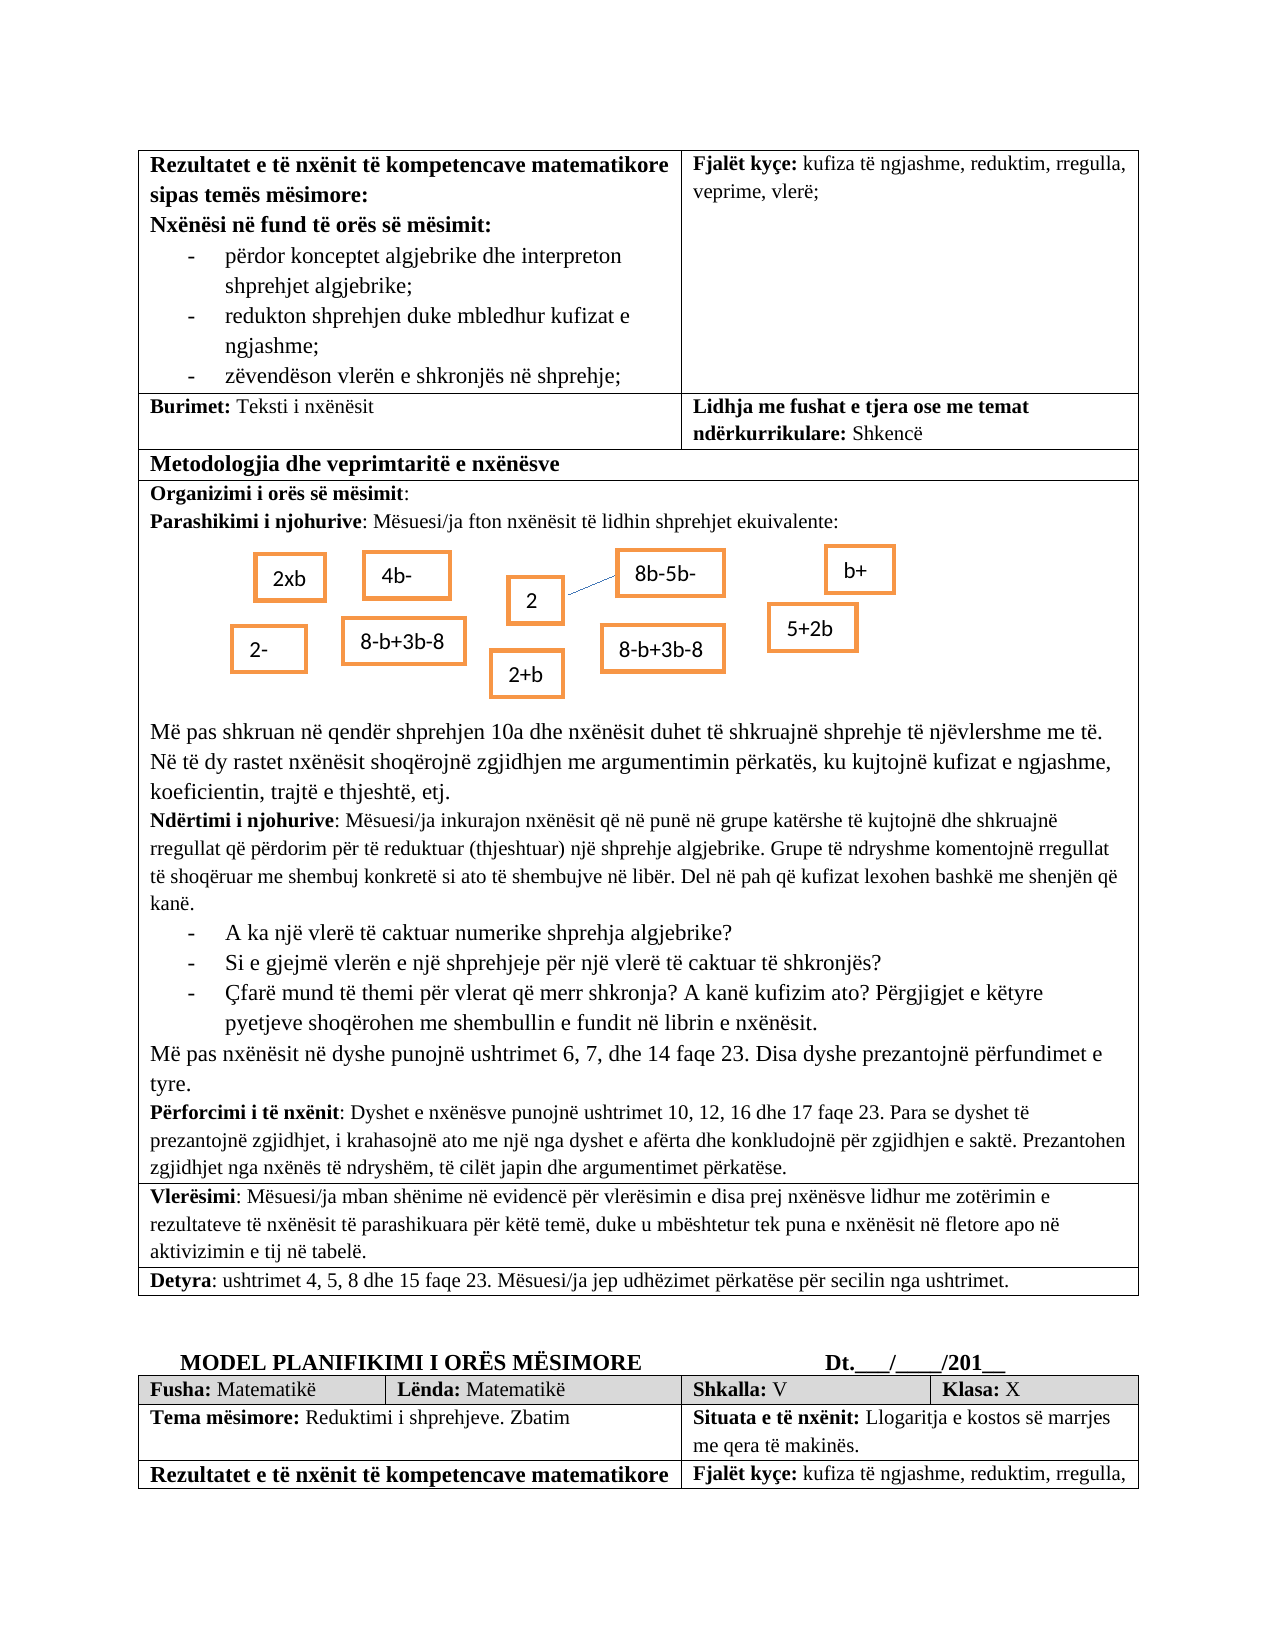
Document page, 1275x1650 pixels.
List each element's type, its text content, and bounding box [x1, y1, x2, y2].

table_cell Burimet: Teksti i nxënësit [139, 394, 681, 449]
table_cell Rezultatet e të nxënit të kompetencave matematikore sipas temës mësimore: Nxënësi në fund të orës së mësimit: përdor konceptet algjebrike dhe interpreton shprehjet algjebrike; redukton shprehjen duke mbledhur kufizat e ngjashme; zëvendëson vlerën e shkronjës në shprehje; [139, 151, 681, 393]
table_cell Lidhja me fushat e tjera ose me temat ndërkurrikulare: Shkencë [682, 394, 1138, 449]
table_cell Detyra: ushtrimet 4, 5, 8 dhe 15 faqe 23. Mësuesi/ja jep udhëzimet përkatëse për secilin nga ushtrimet. [139, 1268, 1138, 1295]
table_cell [139, 1461, 681, 1488]
text MODEL PLANIFIKIMI I ORËS MËSIMORE Dt.___/____/201__ [150, 1349, 1125, 1375]
table_cell Fjalët kyçe: kufiza të ngjashme, reduktim, rregulla, veprime, vlerë; [682, 151, 1138, 393]
table_header Shkalla: V [682, 1376, 930, 1404]
table_cell Situata e të nxënit: Llogaritja e kostos së marrjes me qera të makinës. [682, 1405, 1138, 1460]
table_cell Metodologjia dhe veprimtaritë e nxënësve [139, 450, 1138, 480]
table_cell Vlerësimi: Mësuesi/ja mban shënime në evidencë për vlerësimin e disa prej nxënësve lidhur me zotërimin e rezultateve të nxënësit të parashikuara për këtë temë, duke u mbështetur tek puna e nxënësit në fletore apo në aktivizimin e tij në tabelë. [139, 1184, 1138, 1267]
table_header Fusha: Matematikë [139, 1376, 385, 1404]
table_header Lënda: Matematikë [386, 1376, 681, 1404]
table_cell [682, 1461, 1138, 1488]
table_cell Tema mësimore: Reduktimi i shprehjeve. Zbatim [139, 1405, 681, 1460]
table_header Klasa: X [931, 1376, 1138, 1404]
table_cell Organizimi i orës së mësimit: Parashikimi i njohurive: Mësuesi/ja fton nxënësit të lidhin shprehjet ekuivalente: Më pas shkruan në qendër shprehjen 10a dhe nxënësit duhet të shkruajnë shprehje të njëvlershme me të. Në të dy rastet nxënësit shoqërojnë zgjidhjen me argumentimin përkatës, ku kujtojnë kufizat e ngjashme, koeficientin, trajtë e thjeshtë, etj. Ndërtimi i njohurive: Mësuesi/ja inkurajon nxënësit që në punë në grupe katërshe të kujtojnë dhe shkruajnë rregullat që përdorim për të reduktuar (thjeshtuar) një shprehje algjebrike. Grupe të ndryshme komentojnë rregullat të shoqëruar me shembuj konkretë si ato të shembujve në libër. Del në pah që kufizat lexohen bashkë me shenjën që kanë. A ka një vlerë të caktuar numerike shprehja algjebrike? Si e gjejmë vlerën e një shprehjeje për një vlerë të caktuar të shkronjës? Çfarë mund të themi për vlerat që merr shkronja? A kanë kufizim ato? Përgjigjet e këtyre pyetjeve shoqërohen me shembullin e fundit në librin e nxënësit. Më pas nxënësit në dyshe punojnë ushtrimet 6, 7, dhe 14 faqe 23. Disa dyshe prezantojnë përfundimet e tyre. Përforcimi i të nxënit: Dyshet e nxënësve punojnë ushtrimet 10, 12, 16 dhe 17 faqe 23. Para se dyshet të prezantojnë zgjidhjet, i krahasojnë ato me një nga dyshet e afërta dhe konkludojnë për zgjidhjen e saktë. Prezantohen zgjidhjet nga nxënës të ndryshëm, të cilët japin dhe argumentimet përkatëse. [139, 481, 1138, 1183]
